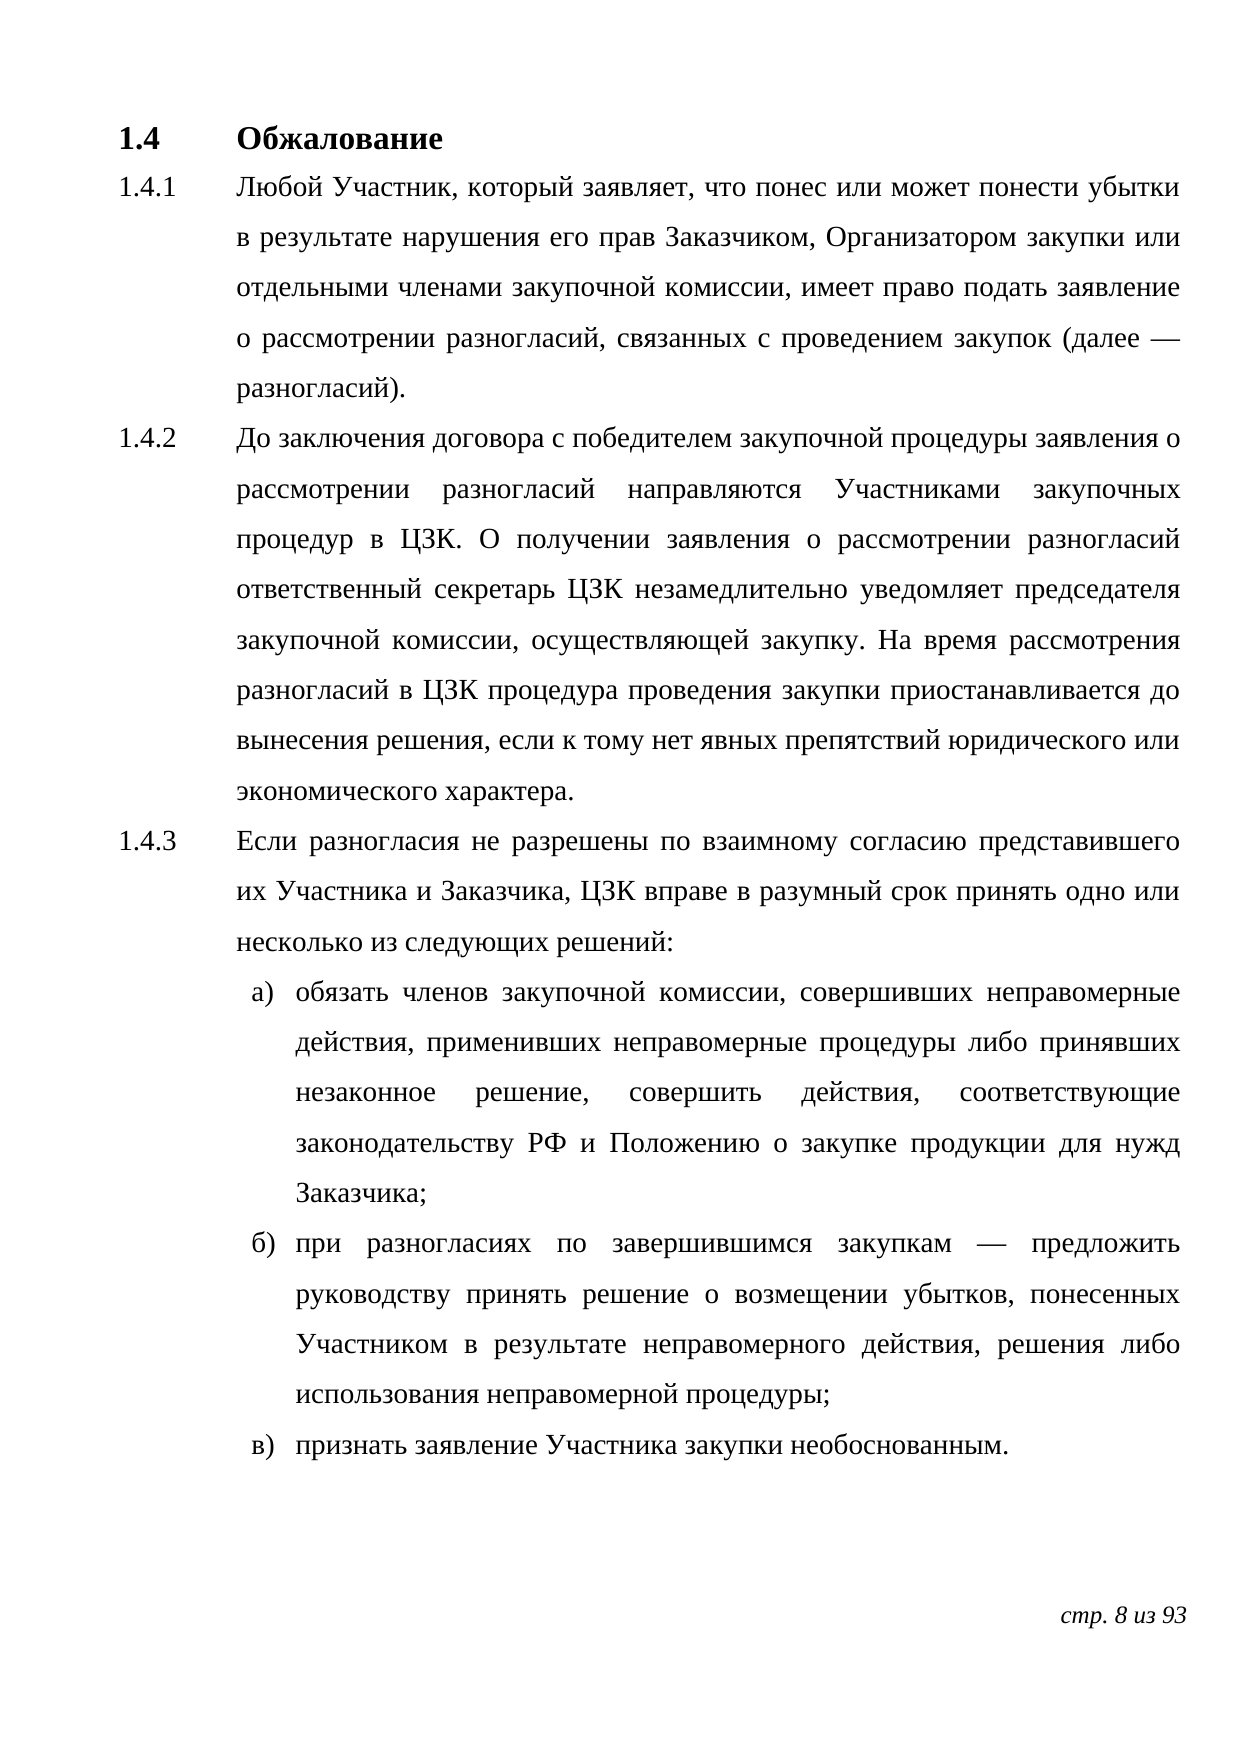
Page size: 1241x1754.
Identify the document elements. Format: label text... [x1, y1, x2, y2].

list Если разногласия не разрешены по взаимному согласию представившего их Участника и Заказчика, ЦЗК вправе в разумный срок принять одно или несколько из следующих решений: [118, 823, 1181, 957]
list До заключения договора с победителем закупочной процедуры заявления о рассмотрении разногласий направляются Участниками закупочных процедур в ЦЗК. О получении заявления о рассмотрении разногласий ответственный секретарь ЦЗК незамедлительно уведомляет председателя закупочной комиссии, осуществляющей закупку. На время рассмотрения разногласий в ЦЗК процедура проведения закупки приостанавливается до вынесения решения, если к тому нет явных препятствий юридического или экономического характера. [118, 421, 1181, 806]
list Любой Участник, который заявляет, что понес или может понести убытки в результате нарушения его прав Заказчиком, Организатором закупки или отдельными членами закупочной комиссии, имеет право подать заявление о рассмотрении разногласий, связанных с проведением закупок (далее — разногласий). [118, 169, 1181, 404]
list обязать членов закупочной комиссии, совершивших неправомерные действия, применивших неправомерные процедуры либо принявших незаконное решение, совершить действия, соответствующие законодательству РФ и Положению о закупке продукции для нужд Заказчика; [251, 974, 1181, 1209]
list признать заявление Участника закупки необоснованным. [251, 1427, 1181, 1460]
subtitle Обжалование [118, 118, 1181, 156]
list при разногласиях по завершившимся закупкам — предложить руководству принять решение о возмещении убытков, понесенных Участником в результате неправомерного действия, решения либо использования неправомерной процедуры; [251, 1226, 1181, 1410]
